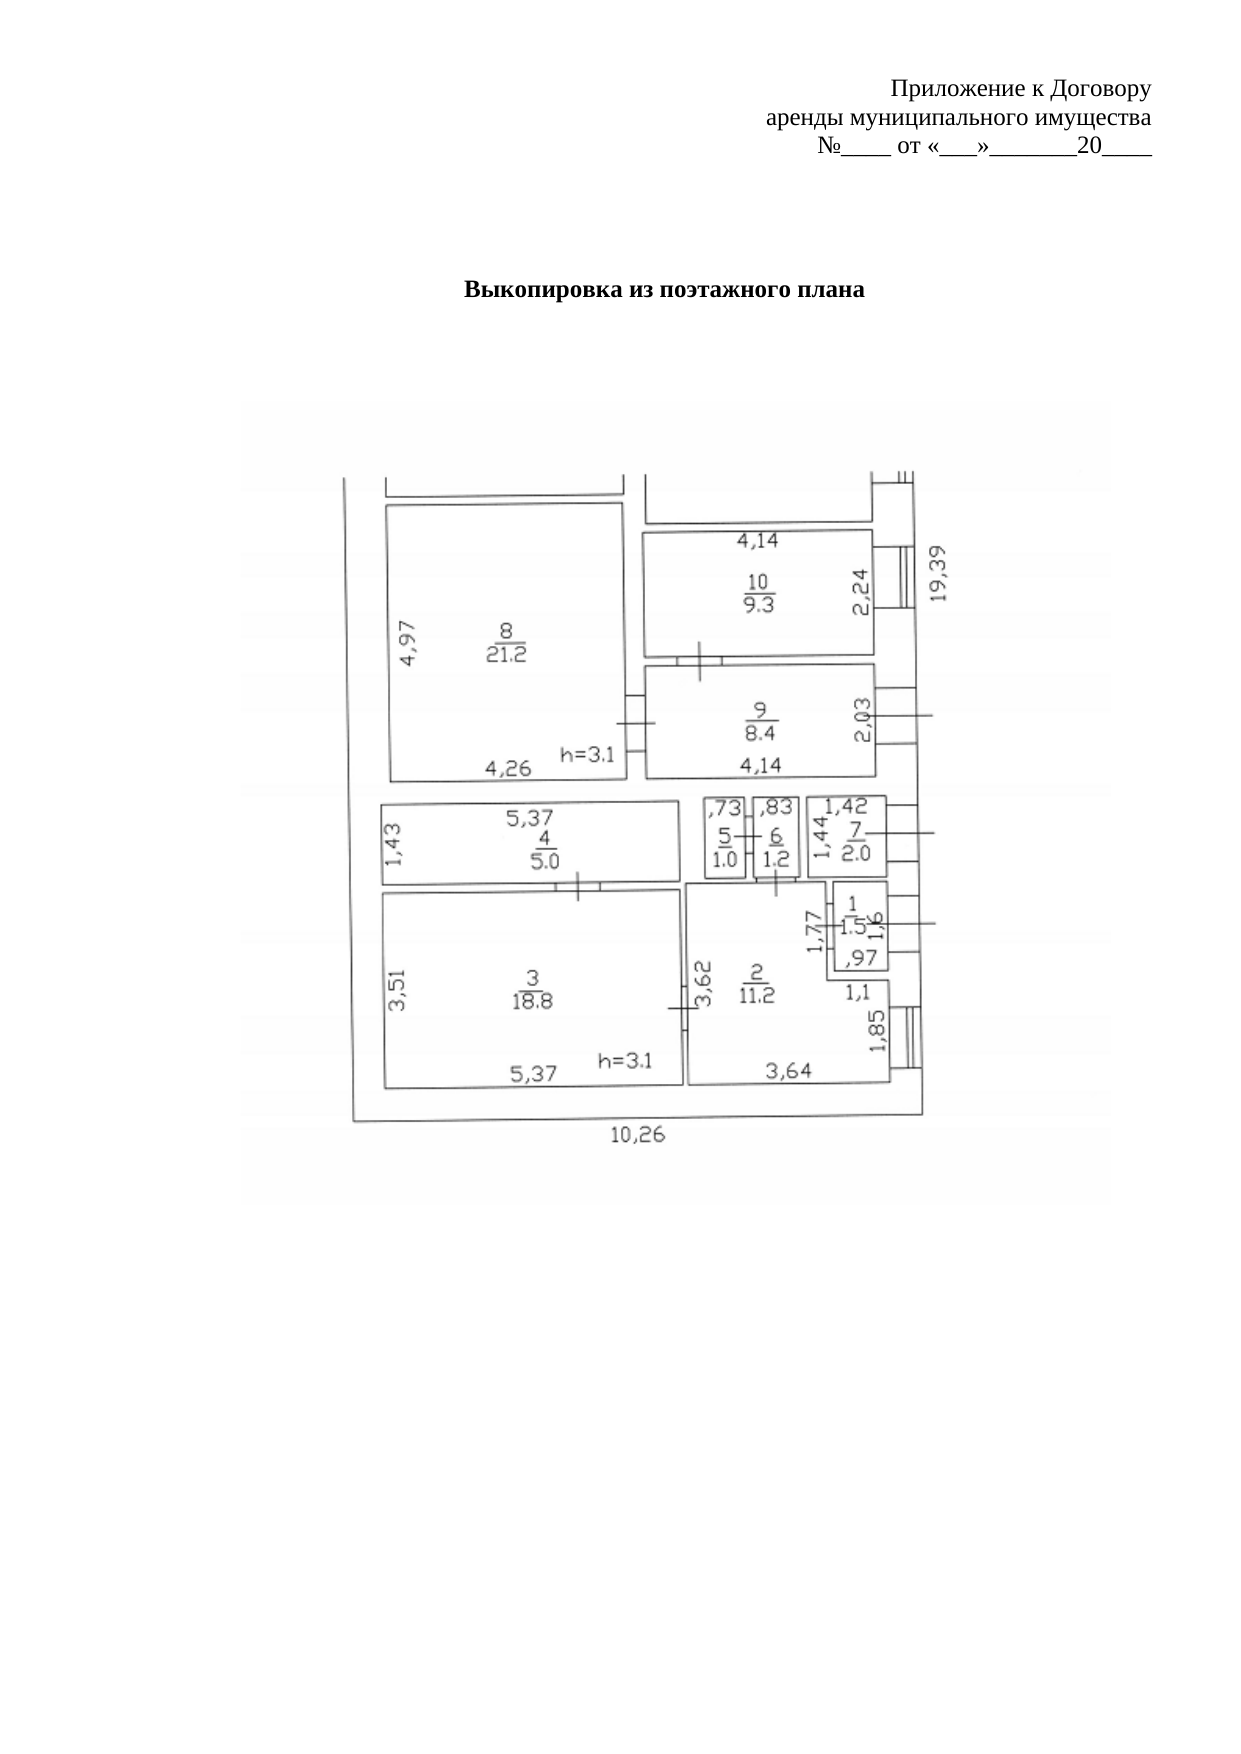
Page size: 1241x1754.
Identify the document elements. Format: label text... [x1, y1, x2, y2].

text Выкопировка из поэтажного плана [177, 274, 1152, 303]
text №____ от «___»_______20____ [177, 131, 1152, 159]
picture [240, 401, 1111, 1205]
text Приложение к Договору [177, 73, 1152, 102]
text аренды муниципального имущества [177, 102, 1152, 131]
